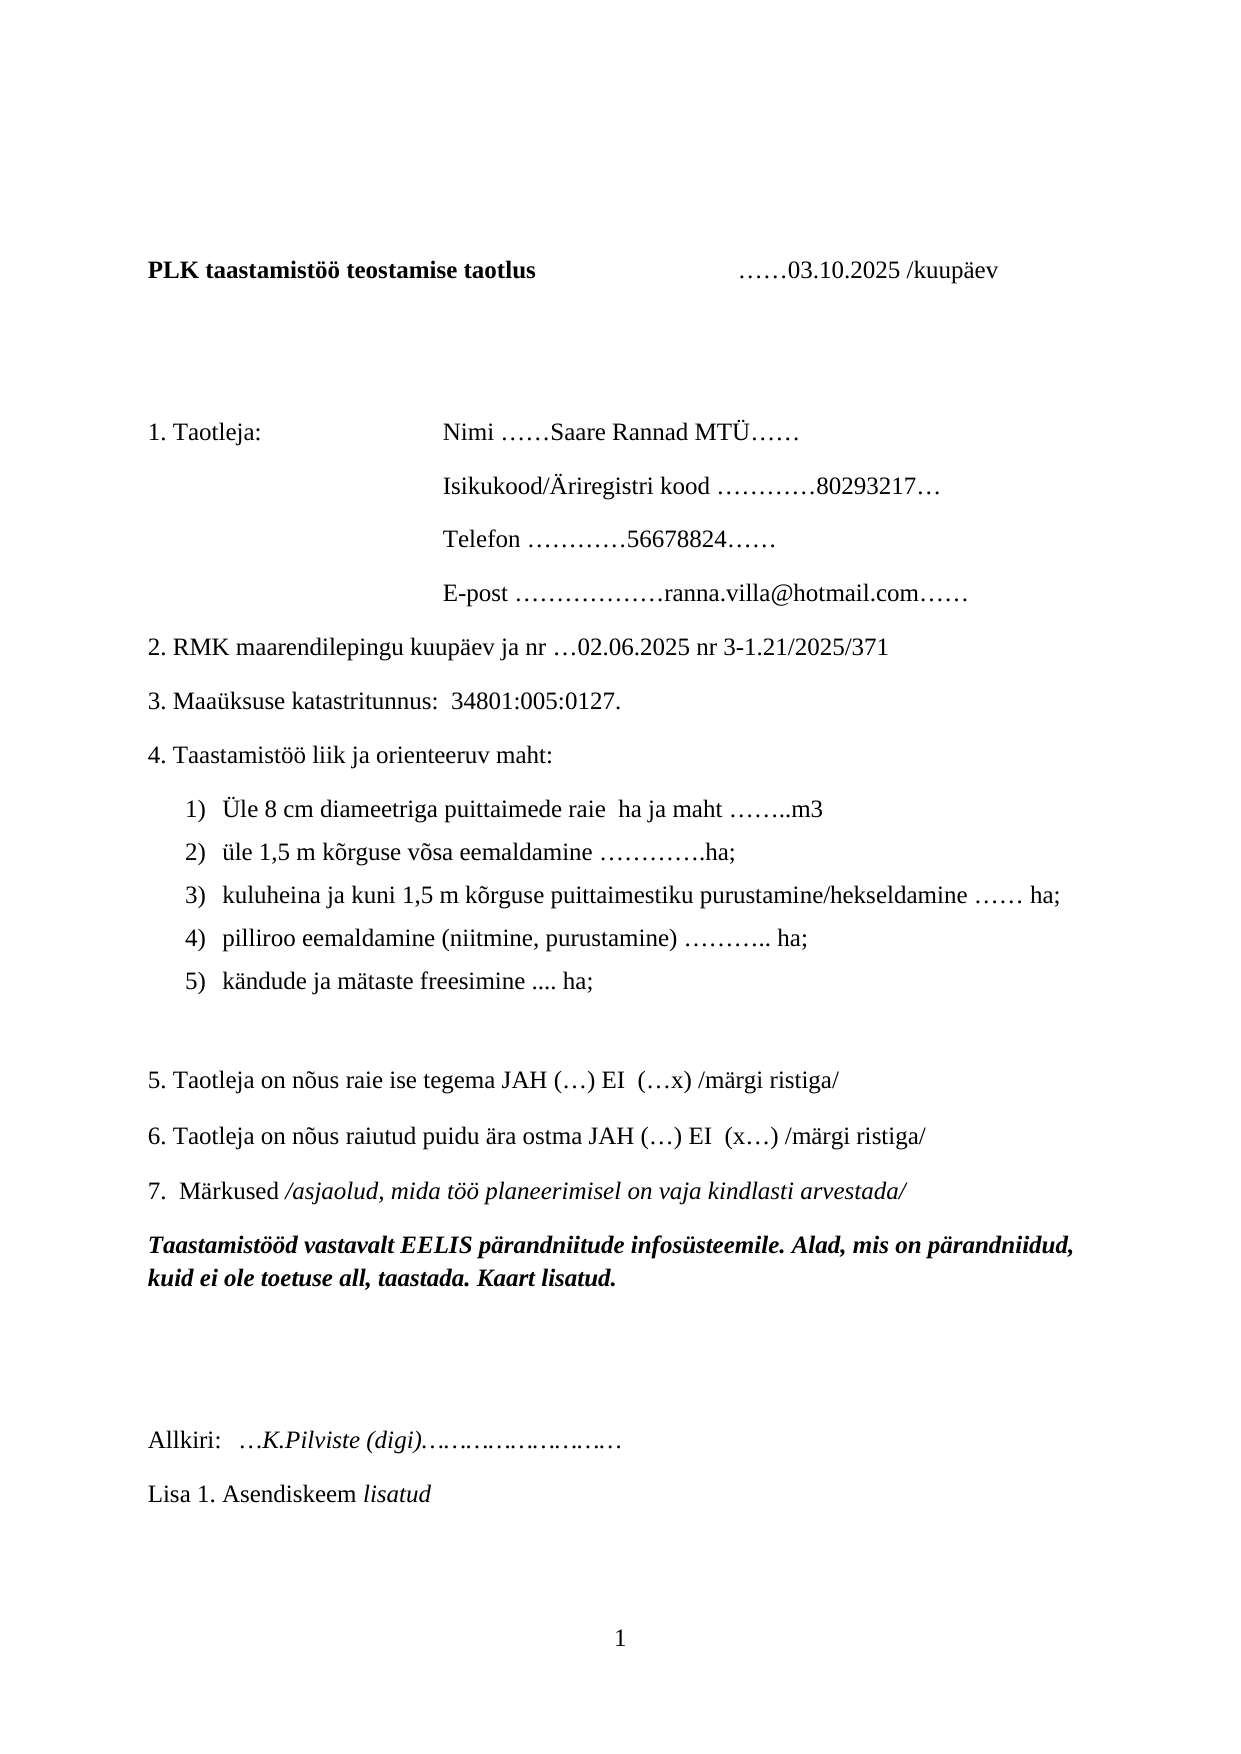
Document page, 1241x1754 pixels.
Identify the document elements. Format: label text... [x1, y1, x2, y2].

text Allkiri: …K.Pilviste (digi)……………………… [148, 1425, 1093, 1453]
text 3. Maaüksuse katastritunnus: 34801:005:0127. [148, 686, 1093, 715]
text 7. Märkused /asjaolud, mida töö planeerimisel on vaja kindlasti arvestada/ [148, 1176, 1093, 1205]
list pilliroo eemaldamine (niitmine, purustamine) ……….. ha; [185, 923, 1093, 952]
list Üle 8 cm diameetriga puittaimede raie ha ja maht ……..m3 [185, 794, 1093, 823]
text PLK taastamistöö teostamise taotlus ……03.10.2025 /kuupäev [148, 255, 1093, 284]
text 1. Taotleja: Nimi ……Saare Rannad MTÜ…… [148, 417, 1093, 446]
text 2. RMK maarendilepingu kuupäev ja nr …02.06.2025 nr 3-1.21/2025/371 [148, 632, 1093, 661]
list kändude ja mätaste freesimine .... ha; [185, 966, 1093, 995]
text Lisa 1. Asendiskeem lisatud [148, 1479, 1093, 1507]
text E-post ………………ranna.villa@hotmail.com…… [148, 578, 1093, 607]
text Telefon …………56678824…… [148, 524, 1093, 553]
list kuluheina ja kuni 1,5 m kõrguse puittaimestiku purustamine/hekseldamine …… ha; [185, 880, 1093, 909]
text Isikukood/Äriregistri kood …………80293217… [148, 471, 1093, 499]
list üle 1,5 m kõrguse võsa eemaldamine ………….ha; [185, 837, 1093, 866]
text 5. Taotleja on nõus raie ise tegema JAH (…) EI (…x) /märgi ristiga/ [148, 1065, 1093, 1094]
text Taastamistööd vastavalt EELIS pärandniitude infosüsteemile. Alad, mis on pärandniidud, kuid ei ole toetuse all, taastada. Kaart lisatud. [148, 1230, 1093, 1292]
text 4. Taastamistöö liik ja orienteeruv maht: [148, 740, 1093, 769]
text 6. Taotleja on nõus raiutud puidu ära ostma JAH (…) EI (x…) /märgi ristiga/ [148, 1121, 1093, 1149]
